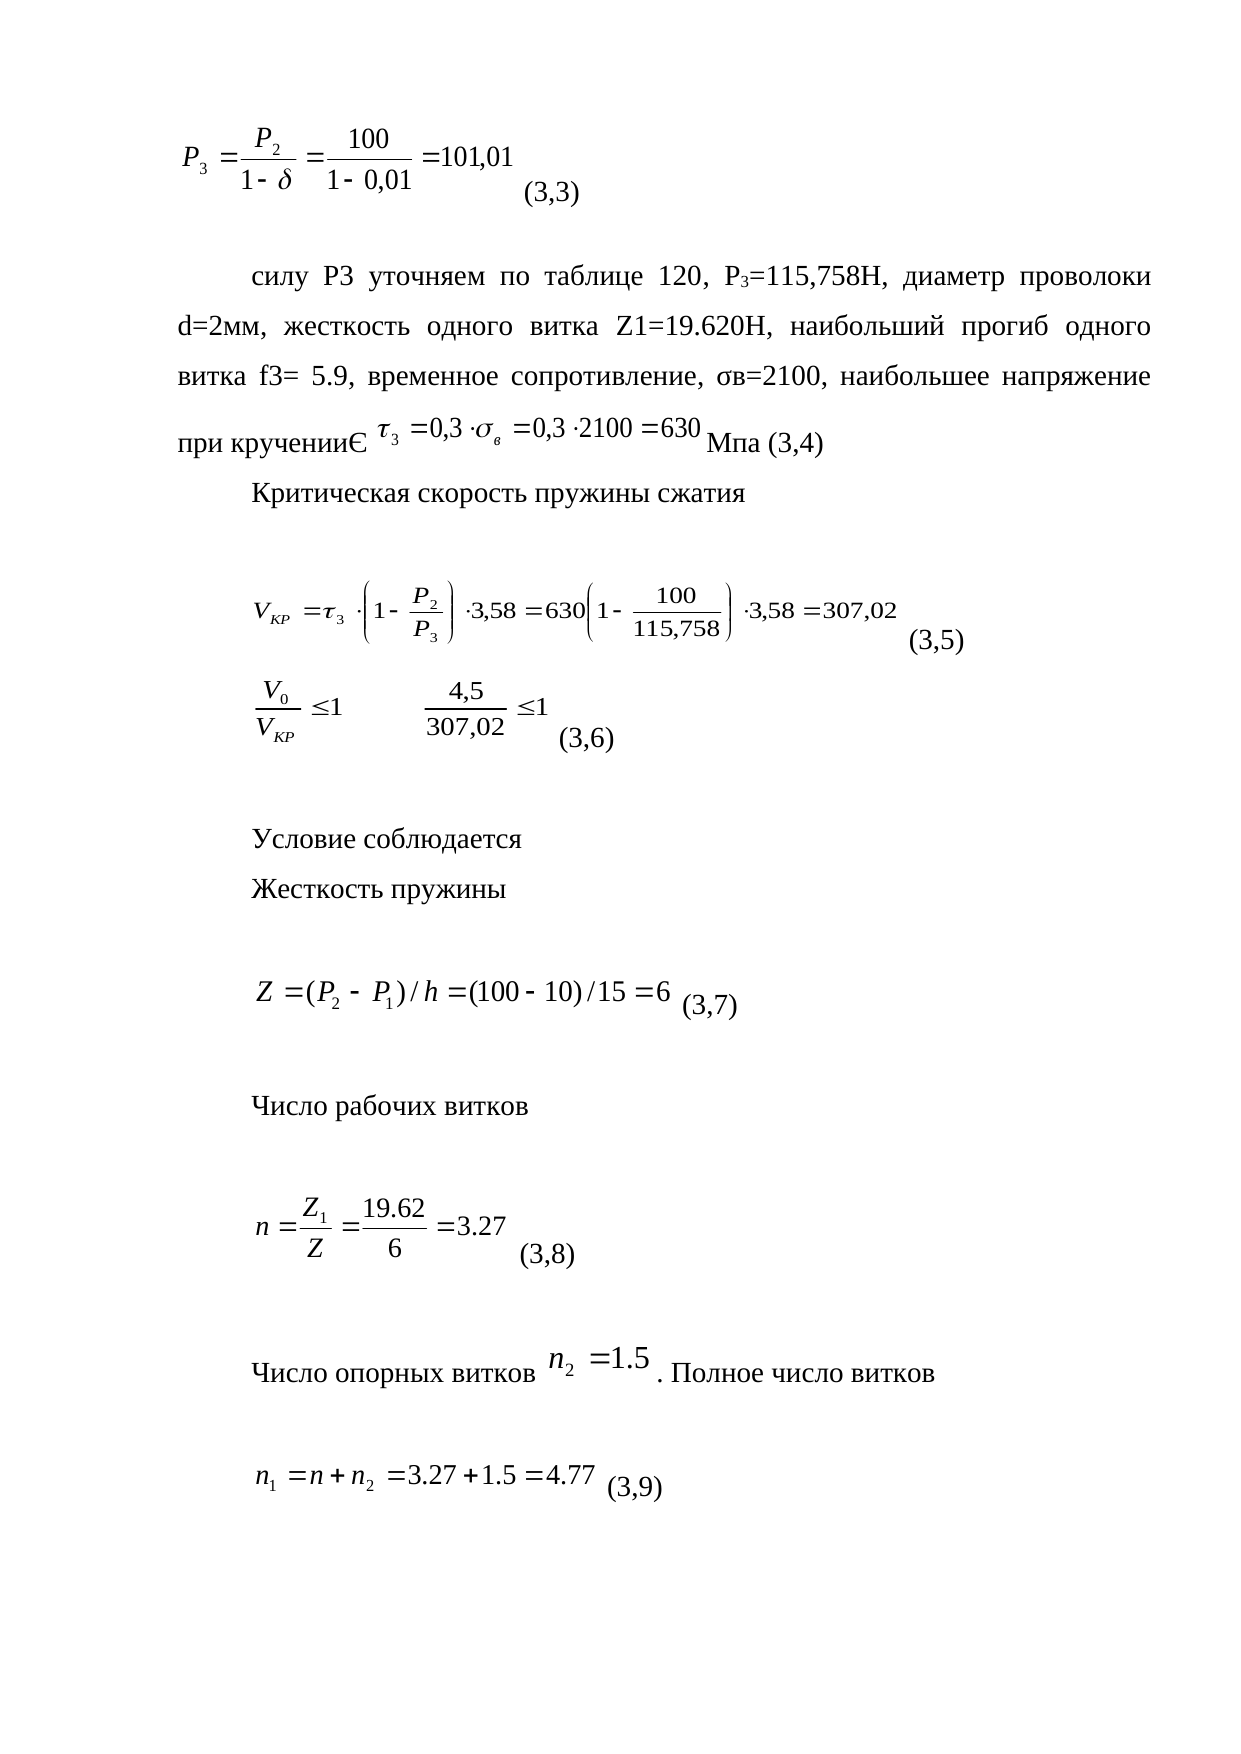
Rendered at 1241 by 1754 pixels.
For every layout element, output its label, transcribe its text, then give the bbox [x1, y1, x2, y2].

text Число опорных витков . Полное число витков [177, 1337, 1152, 1388]
text Жесткость пружины [177, 871, 1152, 905]
text (3,7) [177, 972, 1152, 1021]
text Критическая скорость пружины сжатия [177, 475, 1152, 509]
text силу Р3 уточняем по таблице 120, Р3=115,758Н, диаметр проволоки d=2мм, жесткость одного витка Z1=19.620Н, наибольший прогиб одного витка f3= 5.9, временное сопротивление, σв=2100, наибольшее напряжение при крученииЄ Мпа (3,4) [177, 258, 1152, 459]
text (3,9) [177, 1455, 1152, 1502]
text (3,8) [177, 1188, 1152, 1269]
text (3,5) [177, 576, 1152, 656]
text Число рабочих витков [177, 1088, 1152, 1121]
text Условие соблюдается [177, 821, 1152, 854]
text (3,6) [177, 673, 1152, 754]
